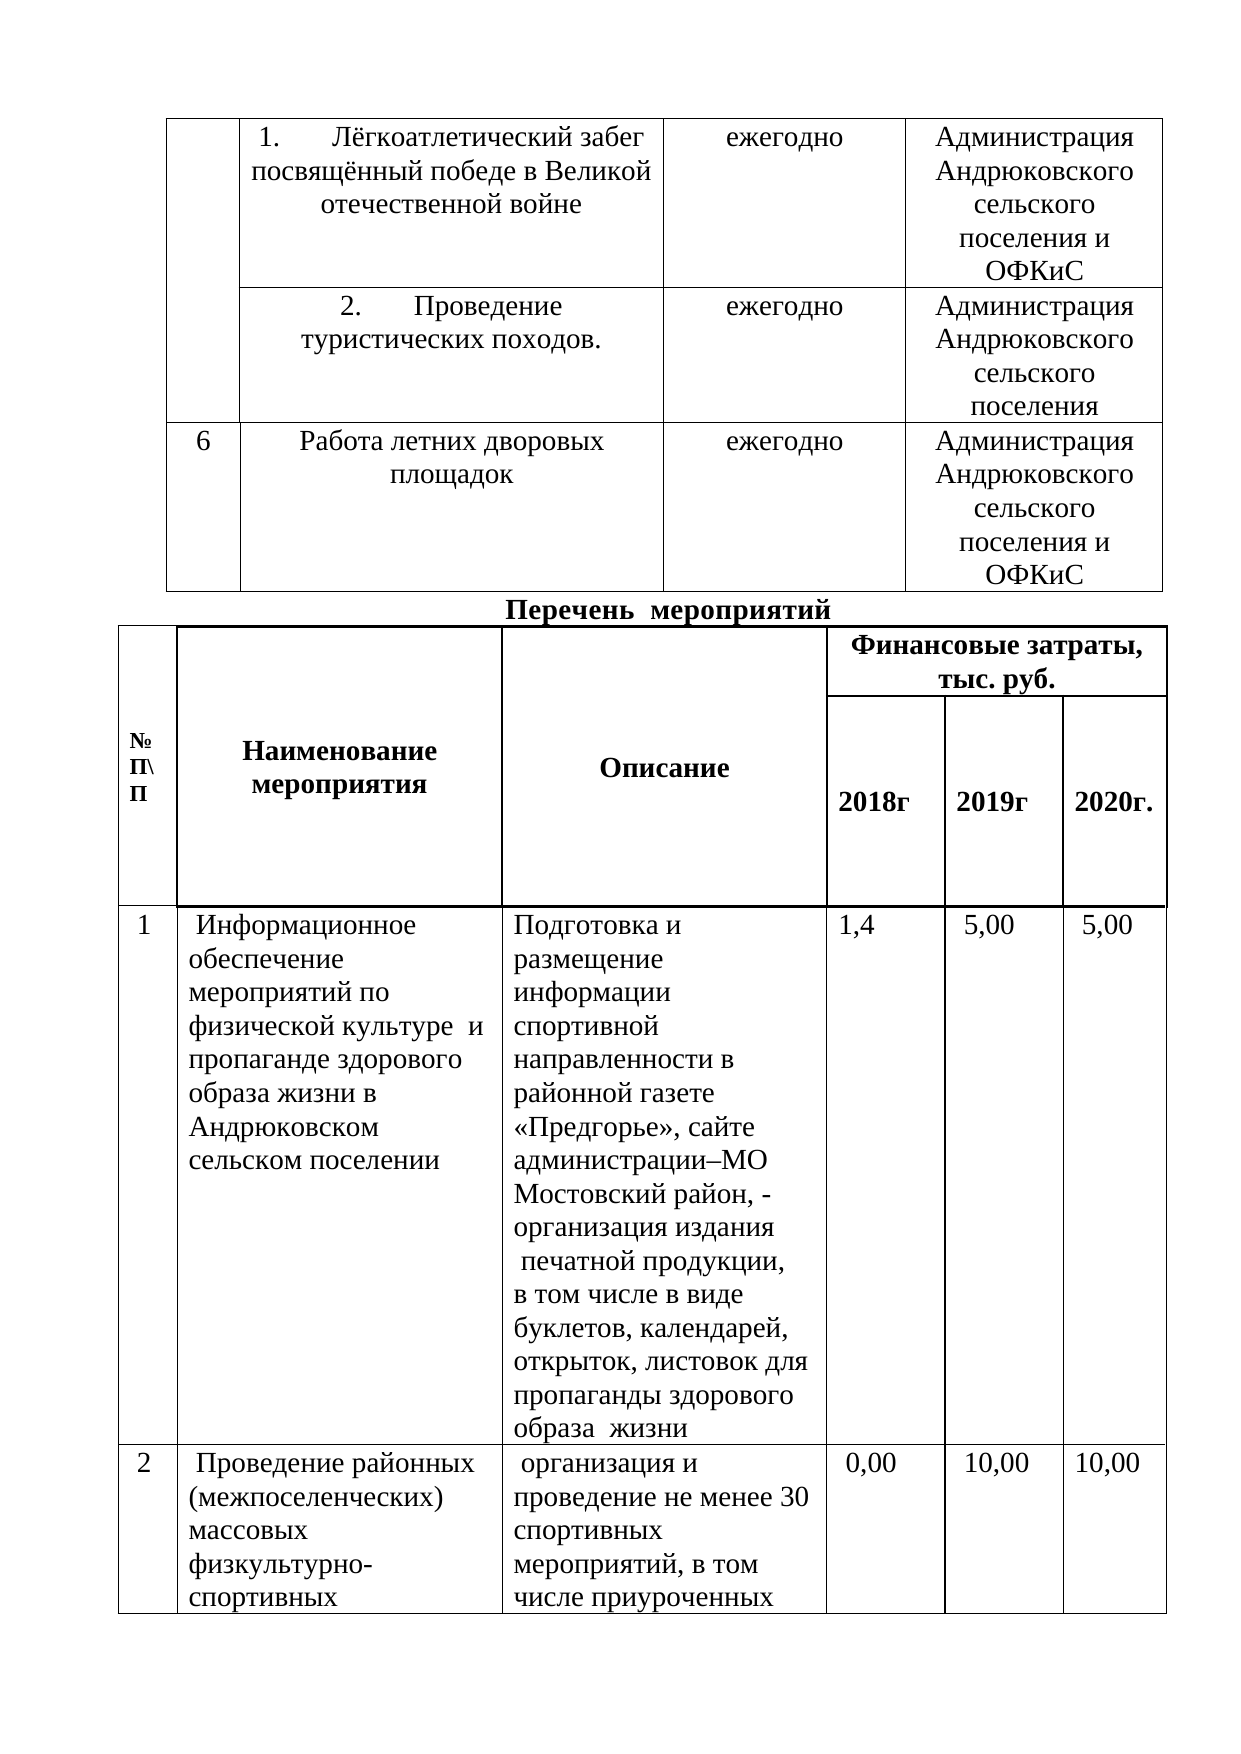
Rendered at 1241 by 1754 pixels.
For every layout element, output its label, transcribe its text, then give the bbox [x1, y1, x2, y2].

table_cell 2020г. [1064, 697, 1166, 905]
table_cell 2018г [828, 697, 944, 905]
table_cell Администрация Андрюковского сельского поселения и ОФКиС [906, 423, 1162, 591]
table_cell 2 [119, 1445, 177, 1613]
table_cell Информационное обеспечение мероприятий по физической культуре и пропаганде здорового образа жизни в Андрюковском сельском поселении [178, 908, 502, 1444]
table_cell Работа летних дворовых площадок [241, 423, 663, 591]
table_cell ежегодно [664, 288, 905, 422]
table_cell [503, 1445, 826, 1613]
table_cell ежегодно [664, 423, 905, 591]
table_cell 10,00 [1064, 1444, 1166, 1613]
table_cell Лёгкоатлетический забег посвящённый победе в Великой отечественной войне [240, 119, 663, 287]
table_header Наименование мероприятия [178, 628, 501, 905]
table_cell 0,00 [827, 1445, 944, 1613]
table_cell 5. [167, 119, 239, 422]
table_cell 2019г [946, 697, 1062, 905]
table_cell 1 [119, 906, 177, 1444]
table_cell 6 [167, 423, 240, 591]
table_cell 5,00 [946, 908, 1063, 1444]
table_cell 1,4 [827, 908, 944, 1444]
table_cell 5,00 [1064, 905, 1166, 1444]
table_header № П\П [119, 626, 176, 905]
table_header Описание [503, 628, 826, 905]
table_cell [178, 1445, 502, 1613]
table_cell Подготовка и размещение информации спортивной направленности в районной газете «Предгорье», сайте администрации–МО Мостовский район, - организация издания печатной продукции, в том числе в виде буклетов, календарей, открыток, листовок для пропаганды здорового образа жизни [503, 908, 826, 1444]
text Перечень мероприятий [177, 592, 1152, 625]
table_cell 10,00 [946, 1445, 1063, 1613]
table_cell ежегодно [664, 119, 905, 287]
table_cell Проведение туристических походов. [240, 288, 663, 422]
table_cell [906, 119, 1162, 287]
table_header Финансовые затраты, тыс. руб. [828, 628, 1166, 694]
table_cell Администрация Андрюковского сельского поселения [906, 288, 1162, 422]
